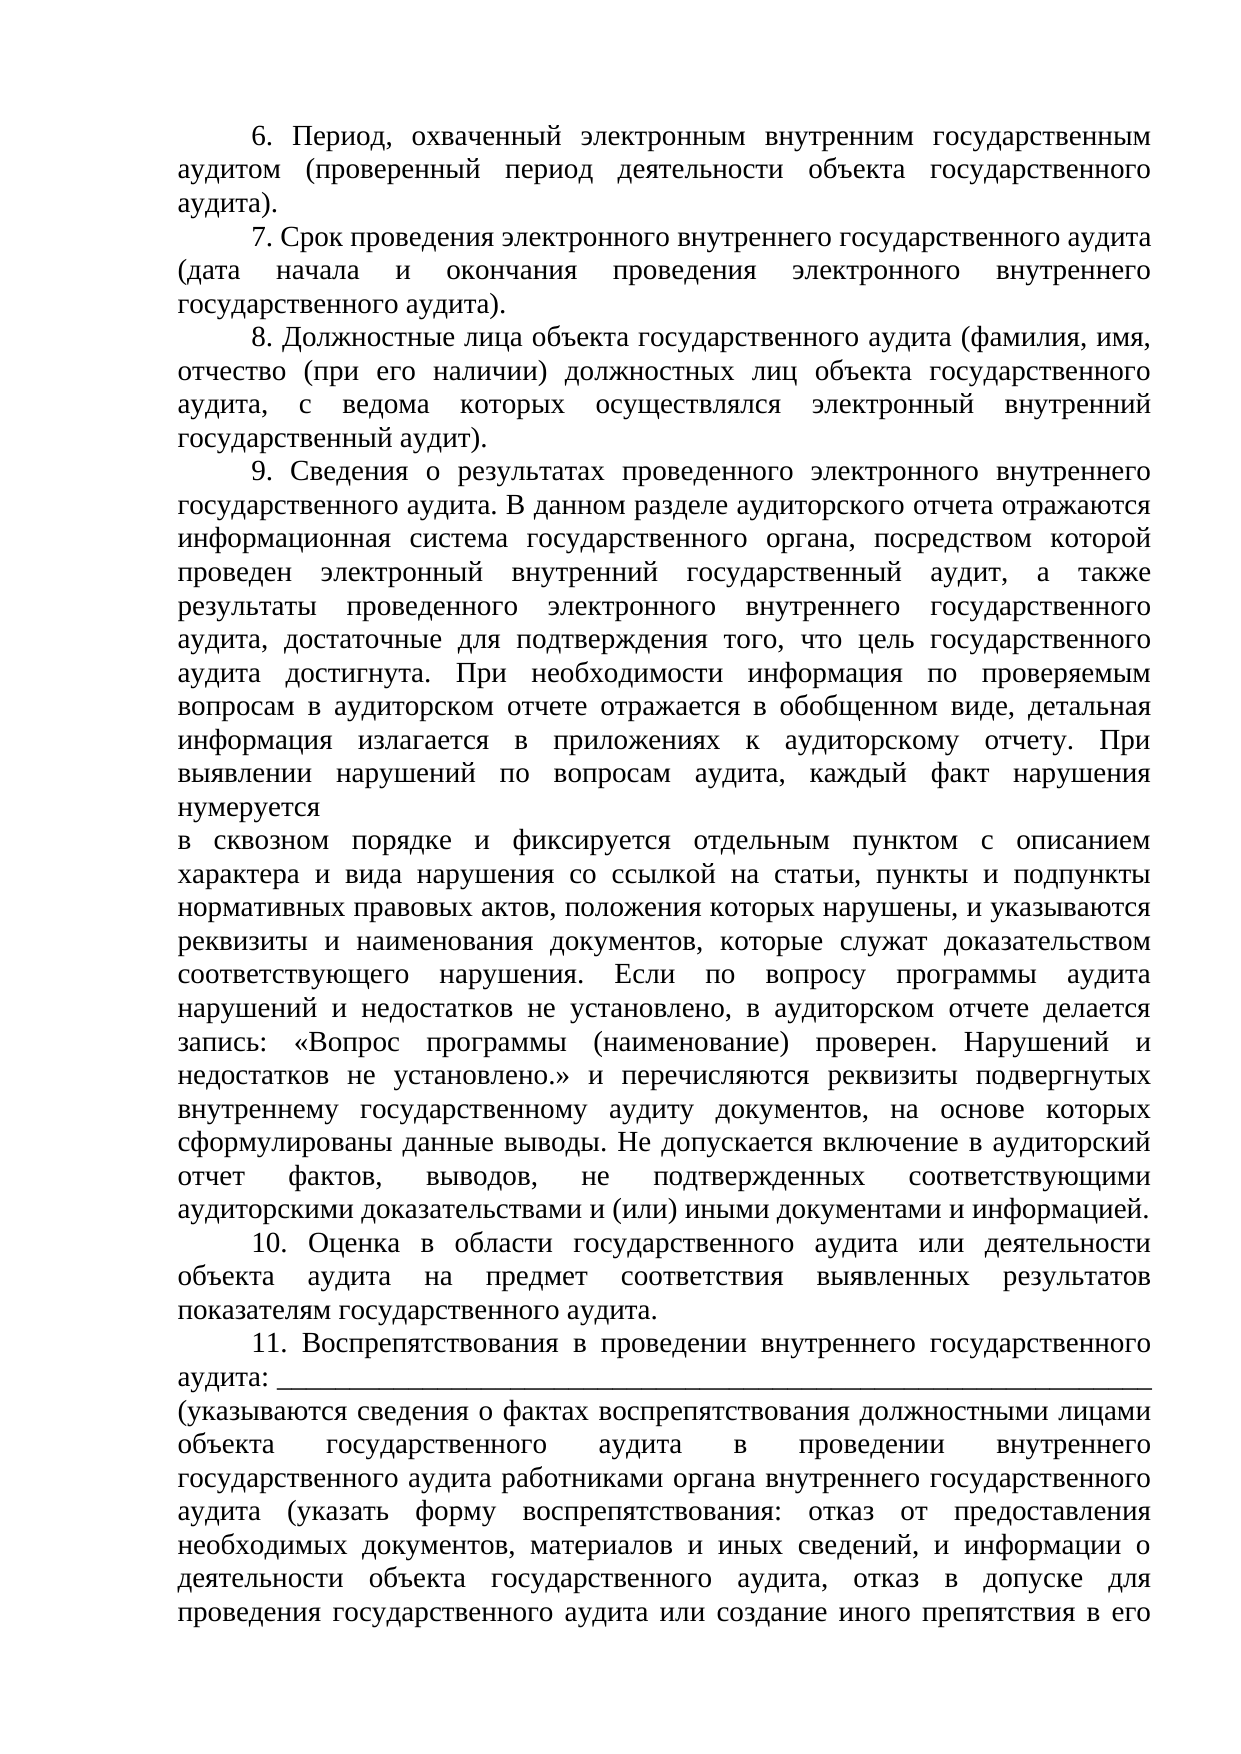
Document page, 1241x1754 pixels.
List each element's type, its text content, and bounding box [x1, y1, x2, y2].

text 10. Оценка в области государственного аудита или деятельности объекта аудита на предмет соответствия выявленных результатов показателям государственного аудита. [177, 1225, 1152, 1326]
text 9. Сведения о результатах проведенного электронного внутреннего государственного аудита. В данном разделе аудиторского отчета отражаются информационная система государственного органа, посредством которой проведен электронный внутренний государственный аудит, а также результаты проведенного электронного внутреннего государственного аудита, достаточные для подтверждения того, что цель государственного аудита достигнута. При необходимости информация по проверяемым вопросам в аудиторском отчете отражается в обобщенном виде, детальная информация излагается в приложениях к аудиторскому отчету. При выявлении нарушений по вопросам аудита, каждый факт нарушения нумеруется в сквозном порядке и фиксируется отдельным пунктом с описанием характера и вида нарушения со ссылкой на статьи, пункты и подпункты нормативных правовых актов, положения которых нарушены, и указываются реквизиты и наименования документов, которые служат доказательством соответствующего нарушения. Если по вопросу программы аудита нарушений и недостатков не установлено, в аудиторском отчете делается запись: «Вопрос программы (наименование) проверен. Нарушений и недостатков не установлено.» и перечисляются реквизиты подвергнутых внутреннему государственному аудиту документов, на основе которых сформулированы данные выводы. Не допускается включение в аудиторский отчет фактов, выводов, не подтвержденных соответствующими аудиторскими доказательствами и (или) иными документами и информацией. [177, 453, 1152, 1225]
text 8. Должностные лица объекта государственного аудита (фамилия, имя, отчество (при его наличии) должностных лиц объекта государственного аудита, с ведома которых осуществлялся электронный внутренний государственный аудит). [177, 319, 1152, 453]
text 7. Срок проведения электронного внутреннего государственного аудита (дата начала и окончания проведения электронного внутреннего государственного аудита). [177, 219, 1152, 319]
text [177, 1326, 1152, 1627]
text 6. Период, охваченный электронным внутренним государственным аудитом (проверенный период деятельности объекта государственного аудита). [177, 118, 1152, 219]
